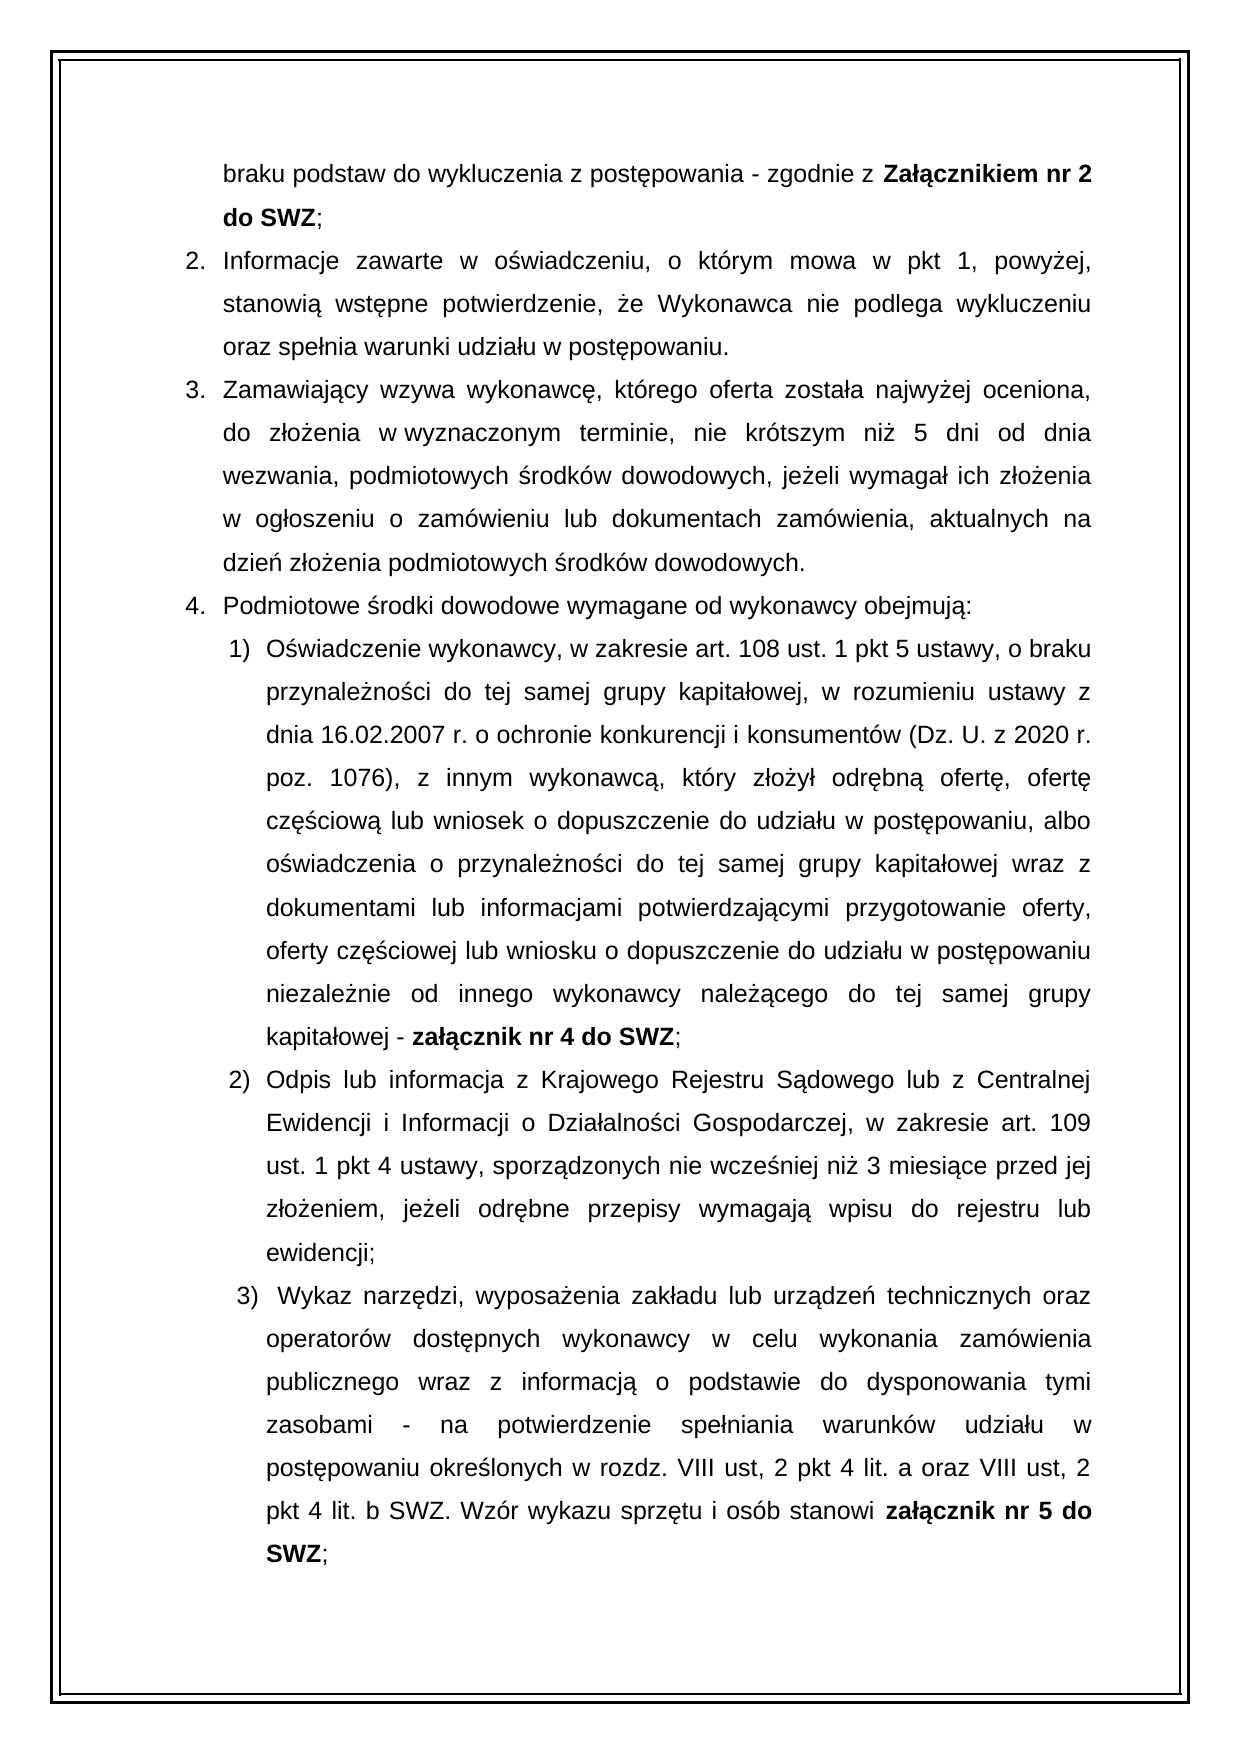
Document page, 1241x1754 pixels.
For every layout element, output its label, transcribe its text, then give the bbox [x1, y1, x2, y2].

list Wykaz narzędzi, wyposażenia zakładu lub urządzeń technicznych oraz operatorów dostępnych wykonawcy w celu wykonania zamówienia publicznego wraz z informacją o podstawie do dysponowania tymi zasobami - na potwierdzenie spełniania warunków udziału w postępowaniu określonych w rozdz. VIII ust, 2 pkt 4 lit. a oraz VIII ust, 2 pkt 4 lit. b SWZ. Wzór wykazu sprzętu i osób stanowi załącznik nr 5 do SWZ; [236, 1281, 1092, 1568]
list Informacje zawarte w oświadczeniu, o którym mowa w pkt 1, powyżej, stanowią wstępne potwierdzenie, że Wykonawca nie podlega wykluczeniu oraz spełnia warunki udziału w postępowaniu. [185, 246, 1092, 361]
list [185, 159, 1092, 231]
list Oświadczenie wykonawcy, w zakresie art. 108 ust. 1 pkt 5 ustawy, o braku przynależności do tej samej grupy kapitałowej, w rozumieniu ustawy z dnia 16.02.2007 r. o ochronie konkurencji i konsumentów (Dz. U. z 2020 r. poz. 1076), z innym wykonawcą, który złożył odrębną ofertę, ofertę częściową lub wniosek o dopuszczenie do udziału w postępowaniu, albo oświadczenia o przynależności do tej samej grupy kapitałowej wraz z dokumentami lub informacjami potwierdzającymi przygotowanie oferty, oferty częściowej lub wniosku o dopuszczenie do udziału w postępowaniu niezależnie od innego wykonawcy należącego do tej samej grupy kapitałowej - załącznik nr 4 do SWZ; [228, 634, 1092, 1051]
list Zamawiający wzywa wykonawcę, którego oferta została najwyżej oceniona, do złożenia w wyznaczonym terminie, nie krótszym niż 5 dni od dnia wezwania, podmiotowych środków dowodowych, jeżeli wymagał ich złożenia w ogłoszeniu o zamówieniu lub dokumentach zamówienia, aktualnych na dzień złożenia podmiotowych środków dowodowych. [185, 375, 1092, 576]
list Odpis lub informacja z Krajowego Rejestru Sądowego lub z Centralnej Ewidencji i Informacji o Działalności Gospodarczej, w zakresie art. 109 ust. 1 pkt 4 ustawy, sporządzonych nie wcześniej niż 3 miesiące przed jej złożeniem, jeżeli odrębne przepisy wymagają wpisu do rejestru lub ewidencji; [228, 1065, 1092, 1266]
list Podmiotowe środki dowodowe wymagane od wykonawcy obejmują: [185, 591, 1092, 619]
